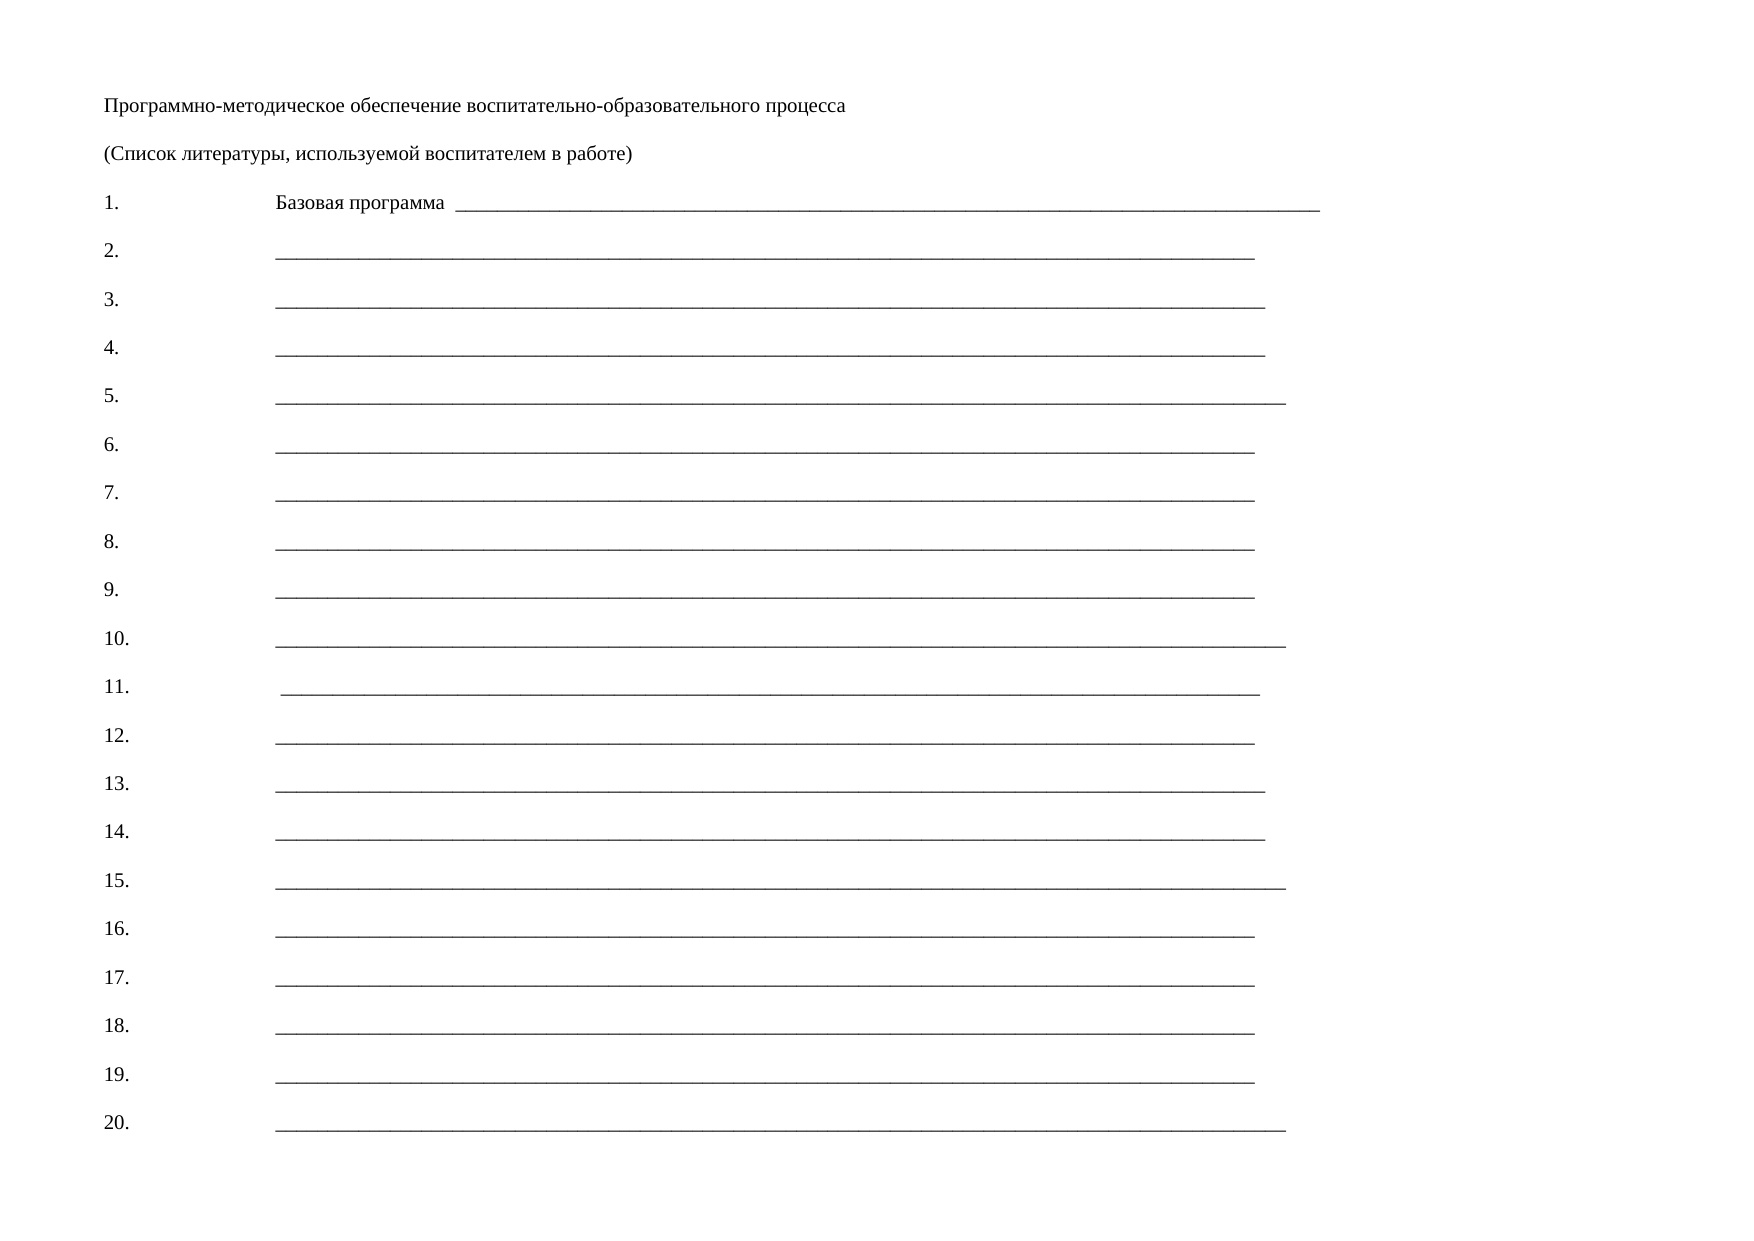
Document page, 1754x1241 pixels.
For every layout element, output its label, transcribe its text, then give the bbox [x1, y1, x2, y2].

text 10. _________________________________________________________________________________________________ [103, 626, 1728, 650]
text 6. ______________________________________________________________________________________________ [103, 432, 1728, 456]
text 1. Базовая программа ___________________________________________________________________________________ [103, 190, 1728, 214]
text Программно-методическое обеспечение воспитательно-образовательного процесса [103, 93, 1728, 117]
text 7. ______________________________________________________________________________________________ [103, 480, 1728, 504]
text 5. _________________________________________________________________________________________________ [103, 383, 1728, 407]
text 2. ______________________________________________________________________________________________ [103, 238, 1728, 262]
text 19. ______________________________________________________________________________________________ [103, 1062, 1728, 1086]
text 13. _______________________________________________________________________________________________ [103, 771, 1728, 795]
text 20. _________________________________________________________________________________________________ [103, 1110, 1728, 1134]
text 18. ______________________________________________________________________________________________ [103, 1013, 1728, 1037]
text 11. ______________________________________________________________________________________________ [103, 674, 1728, 698]
text 17. ______________________________________________________________________________________________ [103, 965, 1728, 989]
text 4. _______________________________________________________________________________________________ [103, 335, 1728, 359]
text (Список литературы, используемой воспитателем в работе) [103, 141, 1728, 165]
text 8. ______________________________________________________________________________________________ [103, 529, 1728, 553]
text 16. ______________________________________________________________________________________________ [103, 916, 1728, 940]
text 14. _______________________________________________________________________________________________ [103, 819, 1728, 843]
text 15. _________________________________________________________________________________________________ [103, 868, 1728, 892]
text 9. ______________________________________________________________________________________________ [103, 577, 1728, 601]
text 12. ______________________________________________________________________________________________ [103, 722, 1728, 747]
text 3. _______________________________________________________________________________________________ [103, 287, 1728, 311]
